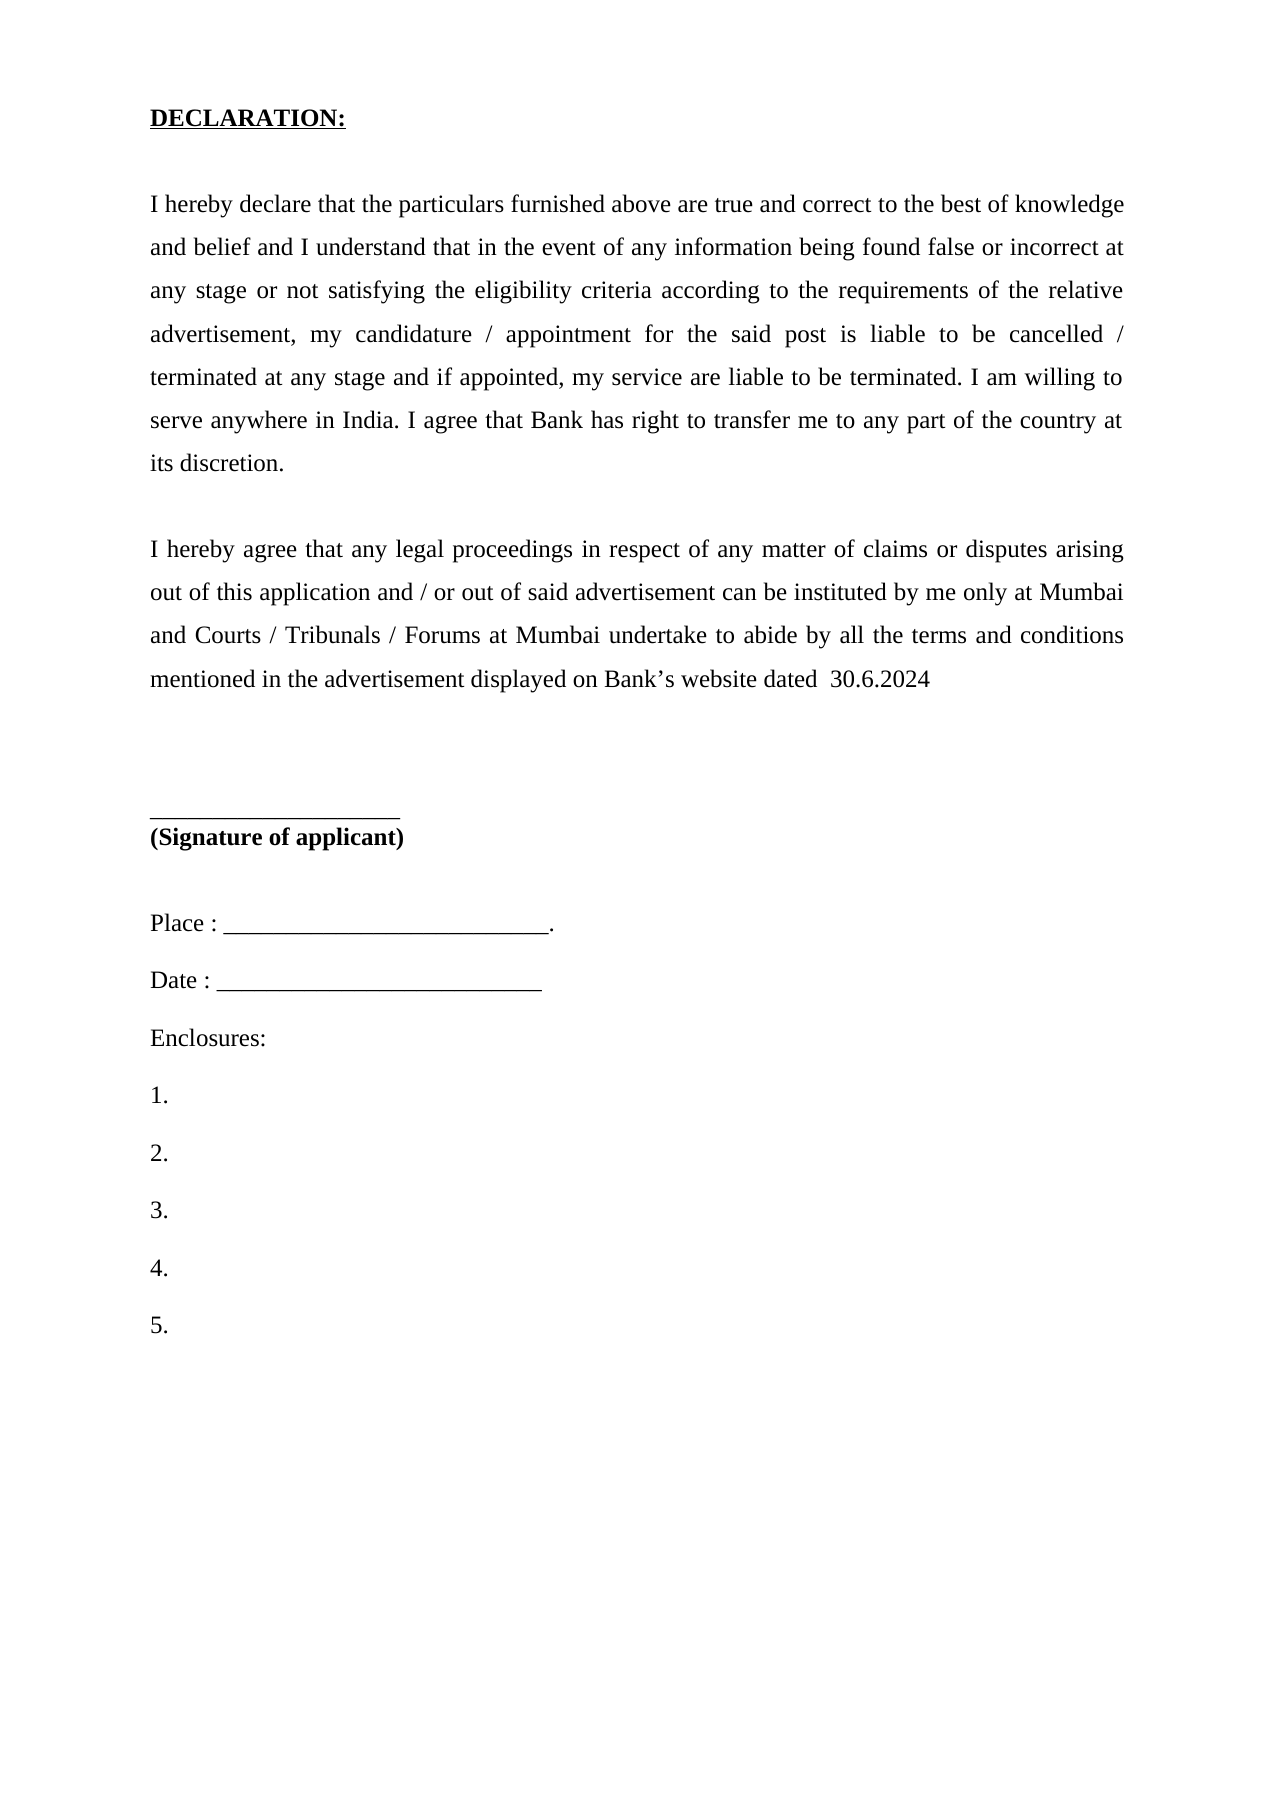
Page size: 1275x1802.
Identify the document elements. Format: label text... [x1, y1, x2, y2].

text 5. [150, 1311, 1125, 1339]
text (Signature of applicant) [150, 822, 1125, 851]
text I hereby agree that any legal proceedings in respect of any matter of claims or disputes arising out of this application and / or out of said advertisement can be instituted by me only at Mumbai and Courts / Tribunals / Forums at Mumbai undertake to abide by all the terms and conditions mentioned in the advertisement displayed on Bank’s website dated 30.6.2024 [150, 534, 1125, 692]
text Place : __________________________. [150, 908, 1125, 937]
text 2. [150, 1138, 1125, 1167]
text ____________________ [150, 793, 1125, 822]
text 4. [150, 1253, 1125, 1282]
text 1. [150, 1081, 1125, 1109]
text 3. [150, 1196, 1125, 1224]
text Enclosures: [150, 1023, 1125, 1052]
text I hereby declare that the particulars furnished above are true and correct to the best of knowledge and belief and I understand that in the event of any information being found false or incorrect at any stage or not satisfying the eligibility criteria according to the requirements of the relative advertisement, my candidature / appointment for the said post is liable to be cancelled / terminated at any stage and if appointed, my service are liable to be terminated. I am willing to serve anywhere in . I agree that Bank has right to transfer me to any part of the country at its discretion. [150, 189, 1125, 477]
text DECLARATION: [150, 103, 1125, 132]
text Date : __________________________ [150, 966, 1125, 994]
